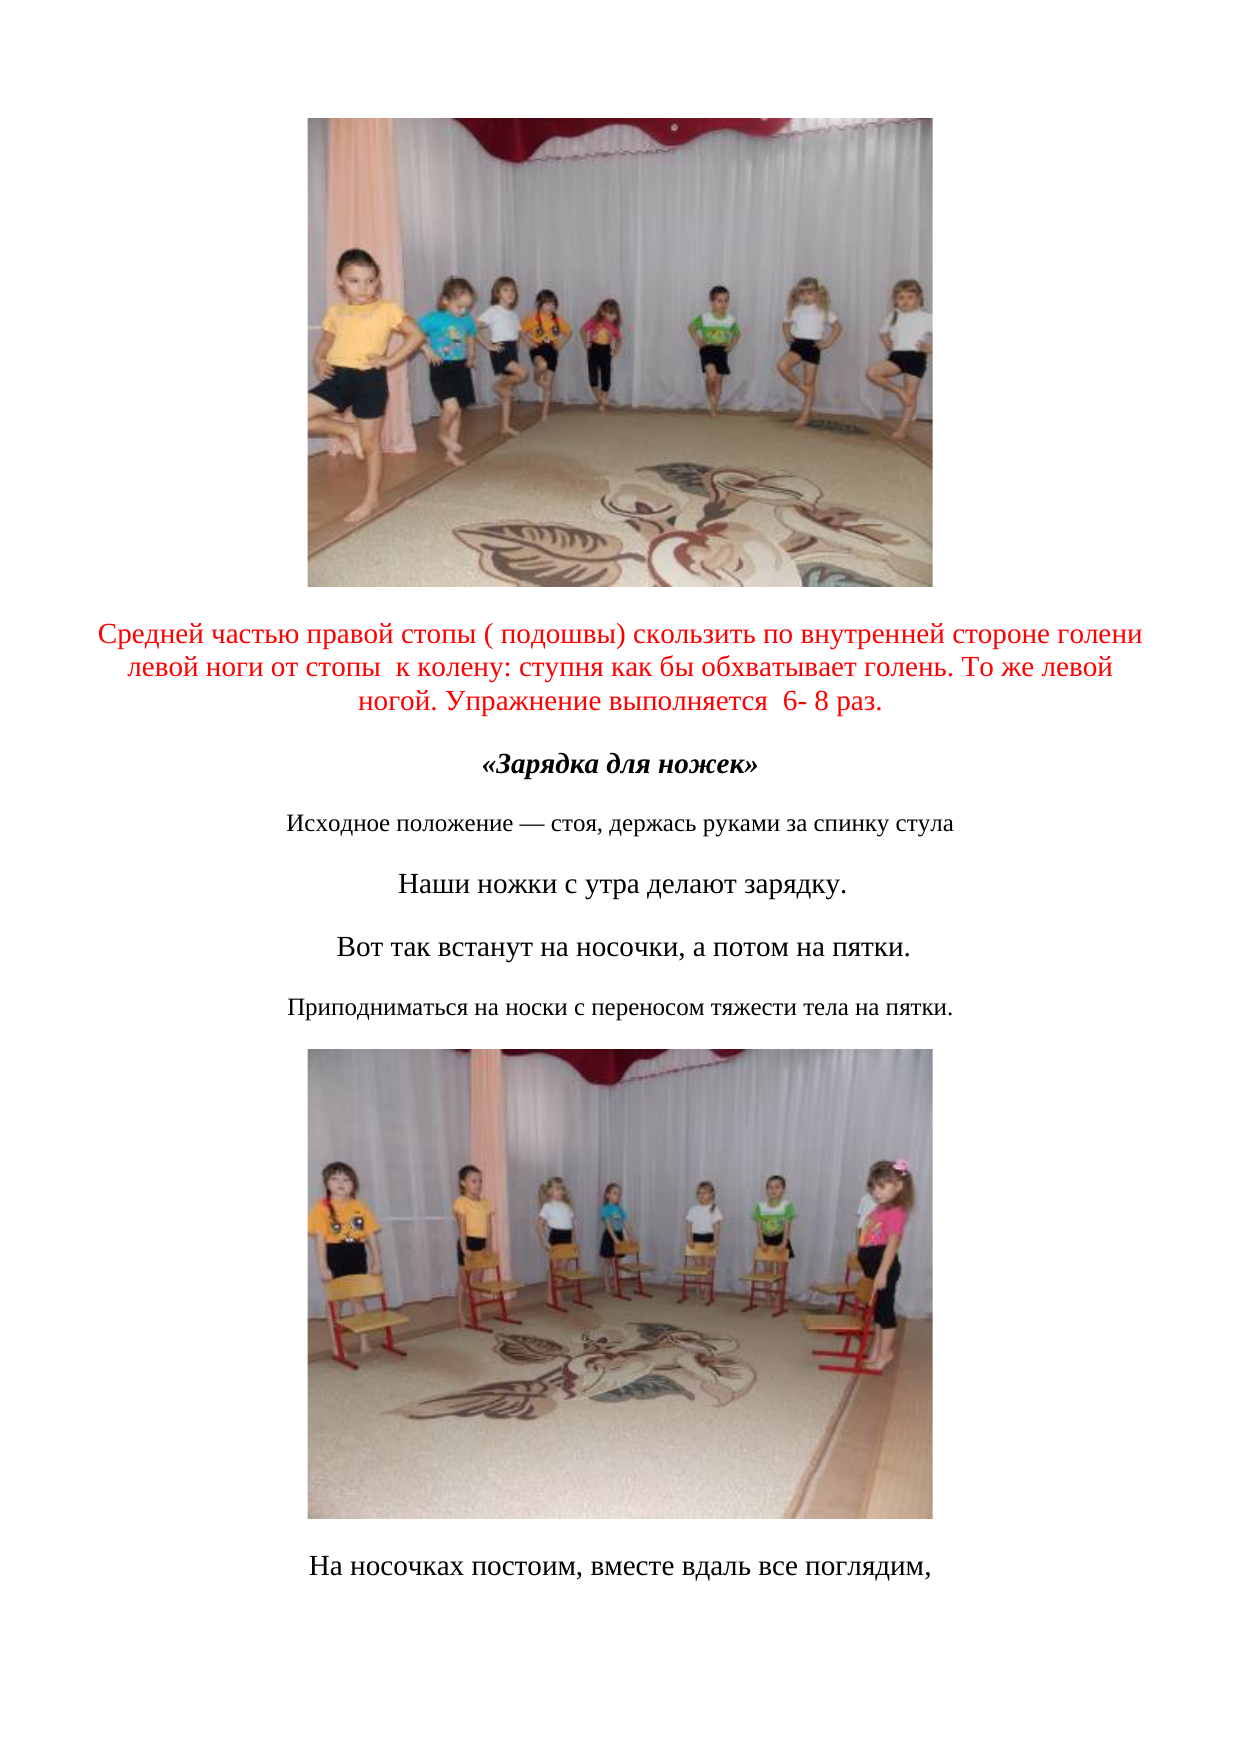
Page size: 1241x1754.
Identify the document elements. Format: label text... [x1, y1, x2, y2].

text Исходное положение — стоя, держась руками за спинку стула [89, 808, 1152, 837]
picture [307, 118, 933, 587]
text Наши ножки с утра делают зарядку. [89, 866, 1152, 900]
text На носочках постоим, вместе вдаль все поглядим, [89, 1548, 1152, 1581]
text Приподниматься на носки с переносом тяжести тела на пятки. [89, 992, 1152, 1021]
text «Зарядка для ножек» [89, 746, 1152, 779]
text Вот так встанут на носочки, а потом на пятки. [89, 929, 1152, 963]
picture [307, 1049, 933, 1519]
text Средней частью правой стопы ( подошвы) скользить по внутренней стороне голени левой ноги от стопы к колену: ступня как бы обхватывает голень. То же левой ногой. Упражнение выполняется 6- 8 раз. [89, 616, 1152, 717]
